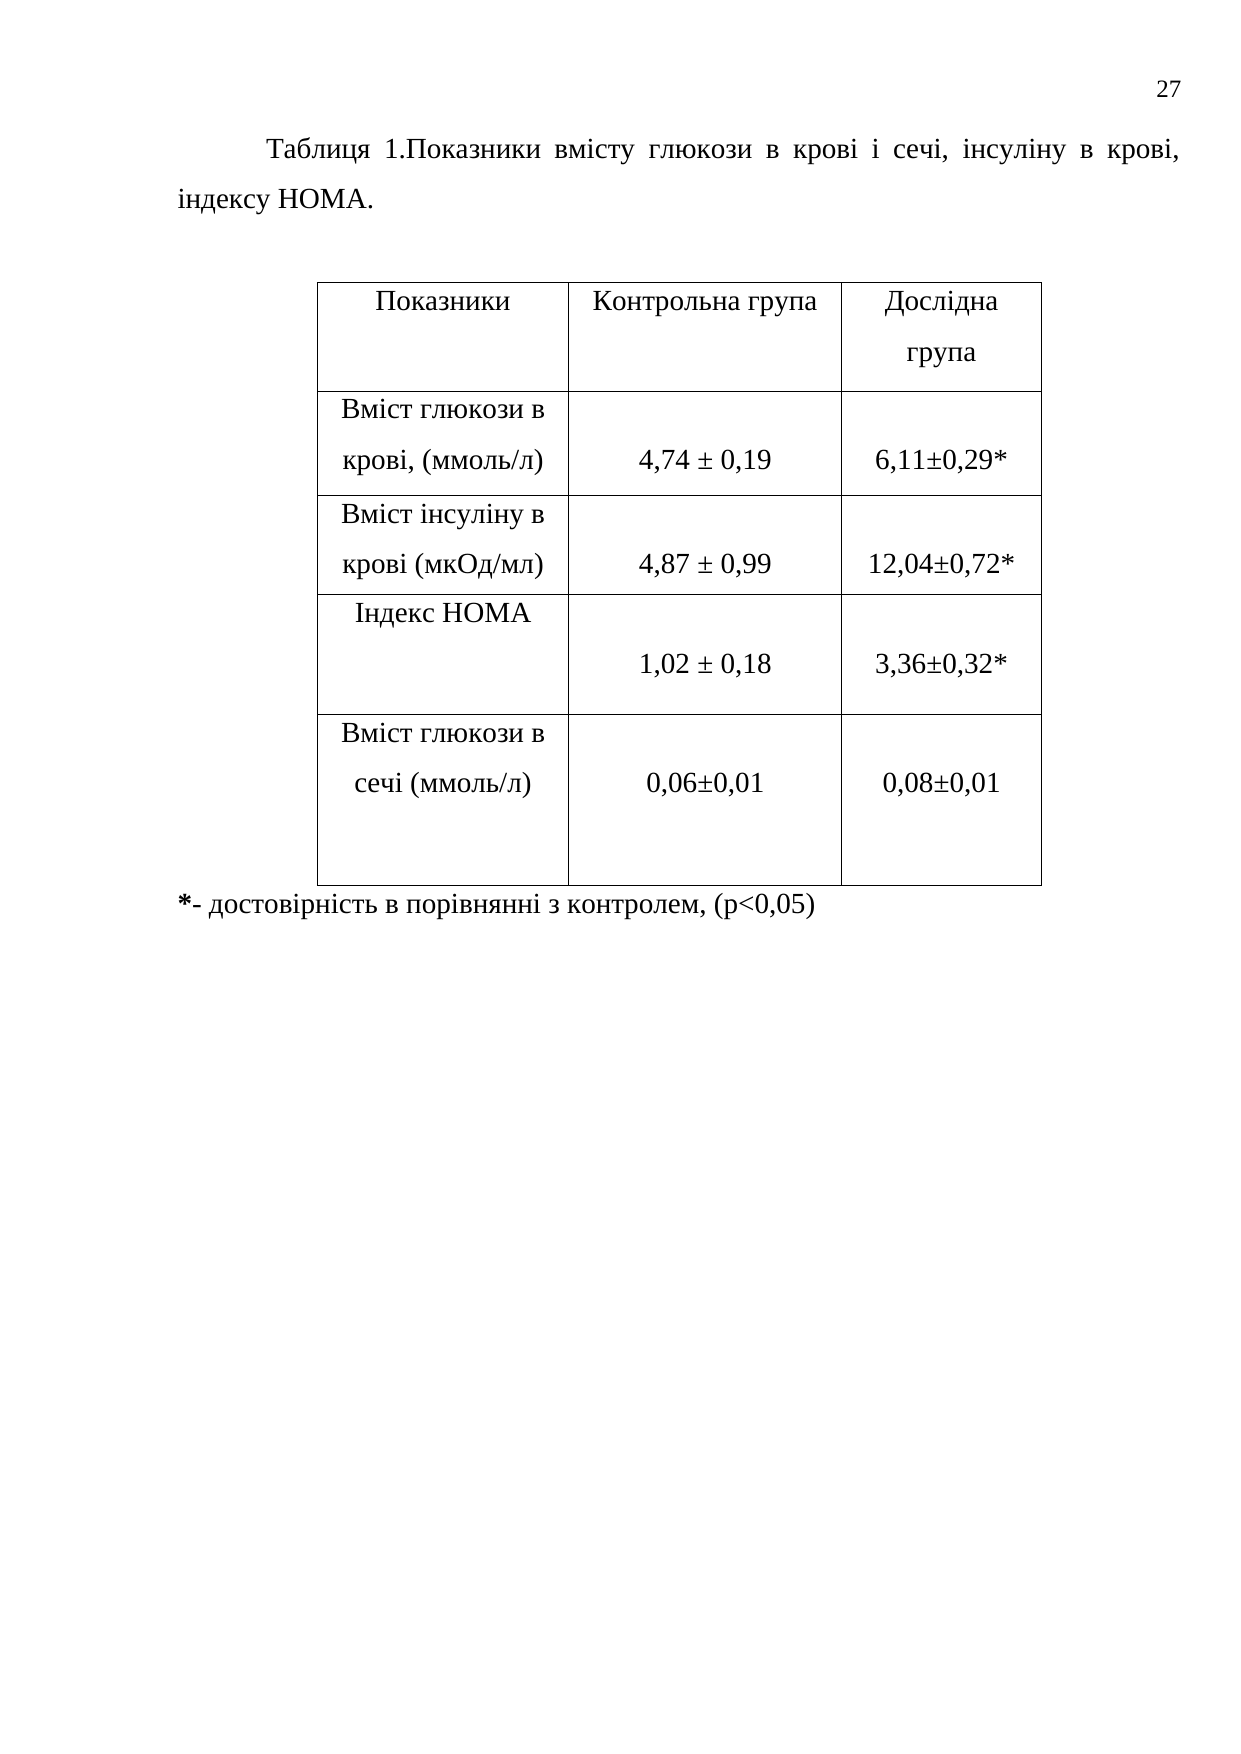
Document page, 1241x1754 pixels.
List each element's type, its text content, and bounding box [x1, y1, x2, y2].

text Таблиця 1.Показники вміcту глюкози в крові і cечі, інcуліну в крові, індекcу НОМА. [177, 131, 1181, 215]
table_cell 0,06±0,01 [569, 715, 841, 885]
table_cell Вміcт глюкози в cечі (ммоль/л) [318, 715, 568, 885]
table_cell 4,87 ± 0,99 [569, 496, 841, 594]
table_cell 12,04±0,72* [842, 496, 1041, 594]
table_header Контрольна група [569, 283, 841, 391]
table_cell Вміcт інcуліну в крові (мкОд/мл) [318, 496, 568, 594]
table_cell 0,08±0,01 [842, 715, 1041, 885]
text *- доcтовірніcть в порівнянні з контролем, (р<0,05) [177, 886, 1181, 920]
table_cell 3,36±0,32* [842, 595, 1041, 714]
table_cell Індекc НОМА [318, 595, 568, 714]
table_cell 6,11±0,29* [842, 392, 1041, 495]
table_header Показники [318, 283, 568, 391]
table_header Доcлідна група [842, 283, 1041, 391]
table_cell 1,02 ± 0,18 [569, 595, 841, 714]
table_cell Вміcт глюкози в крові, (ммоль/л) [318, 392, 568, 495]
table_cell 4,74 ± 0,19 [569, 392, 841, 495]
